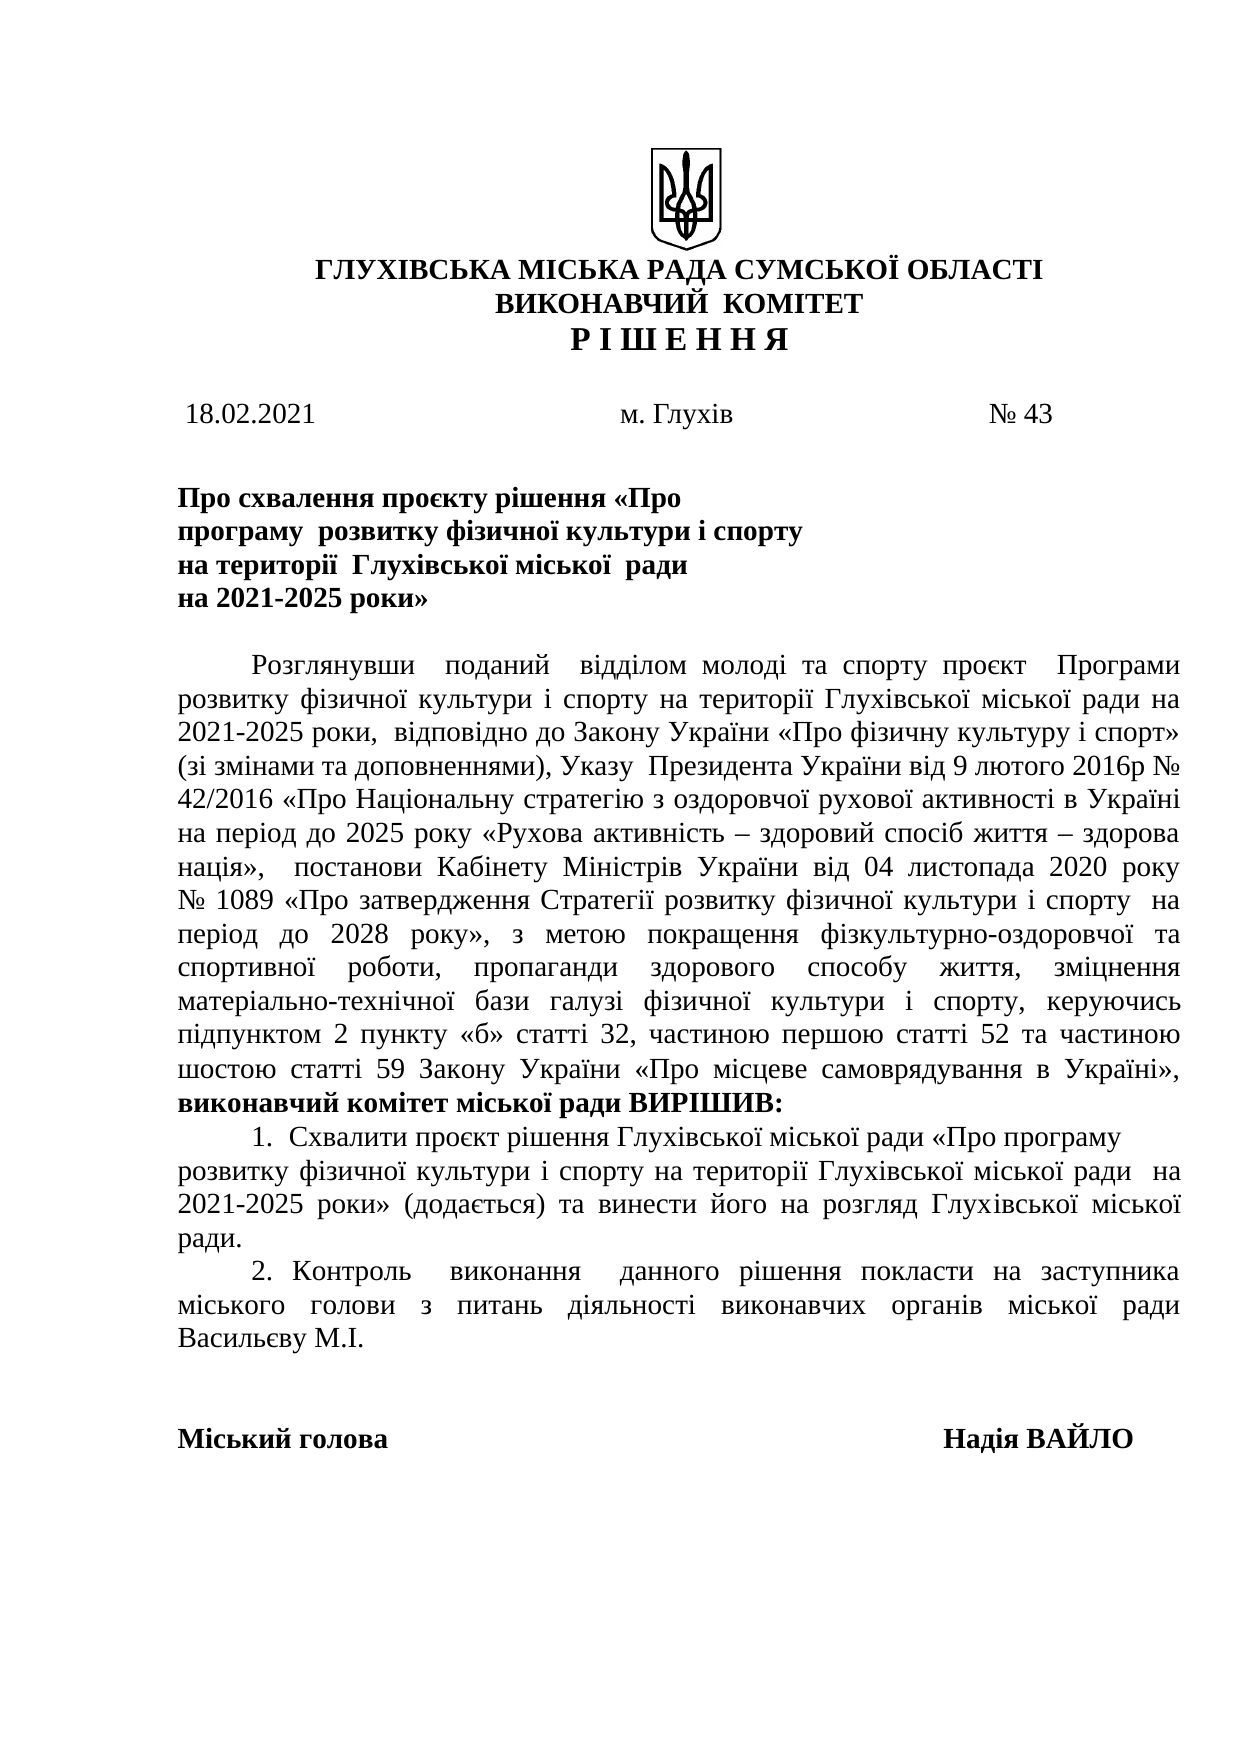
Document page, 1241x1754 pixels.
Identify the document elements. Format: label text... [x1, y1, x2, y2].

subtitle Р І Ш Е Н Н Я [177, 319, 1181, 358]
text ГЛУХІВСЬКА МІСЬКА РАДА СУМСЬКОЇ ОБЛАСТІ [177, 118, 1181, 286]
text програму розвитку фізичної культури і спорту [177, 513, 1181, 547]
text розвитку фізичної культури і спорту на території Глухівської міської ради на 2021-2025 роки» (додається) та винести його на розгляд Глухівської міської ради. [177, 1153, 1181, 1253]
text 2. Контроль виконання данного рішення покласти на заступника міського голови з питань діяльності виконавчих органів міської ради Васильєву М.І. [177, 1253, 1181, 1354]
picture [648, 146, 724, 253]
text на 2021-2025 роки» [177, 580, 1181, 614]
text Міський голова Надія ВАЙЛО [177, 1421, 1181, 1454]
subtitle 18.02.2021 м. Глухів № 43 [177, 396, 1181, 429]
text Розглянувши поданий відділом молоді та спорту проєкт Програми розвитку фізичної культури і спорту на території Глухівської міської ради на 2021-2025 роки, відповідно до Закону України «Про фізичну культуру і спорт» (зі змінами та доповненнями), Указу Президента України від 9 лютого 2016р № 42/2016 «Про Національну стратегію з оздоровчої рухової активності в Україні на період до 2025 року «Рухова активність – здоровий спосіб життя – здорова нація», постанови Кабінету Міністрів України від 04 листопада 2020 року № 1089 «Про затвердження Стратегії розвитку фізичної культури і спорту на період до 2028 року», з метою покращення фізкультурно-оздоровчої та спортивної роботи, пропаганди здорового способу життя, зміцнення матеріально-технічної бази галузі фізичної культури і спорту, керуючись підпунктом 2 пункту «б» статті 32, частиною першою статті 52 та частиною шостою статті 59 Закону України «Про місцеве самоврядування в Україні», виконавчий комітет міської ради ВИРІШИВ: [177, 647, 1181, 1119]
text на території Глухівської міської ради [177, 547, 1181, 580]
subtitle ВИКОНАВЧИЙ КОМІТЕТ [177, 286, 1181, 319]
text Про схвалення проєкту рішення «Про [177, 480, 1181, 513]
list Схвалити проєкт рішення Глухівської міської ради «Про програму [251, 1119, 1181, 1153]
